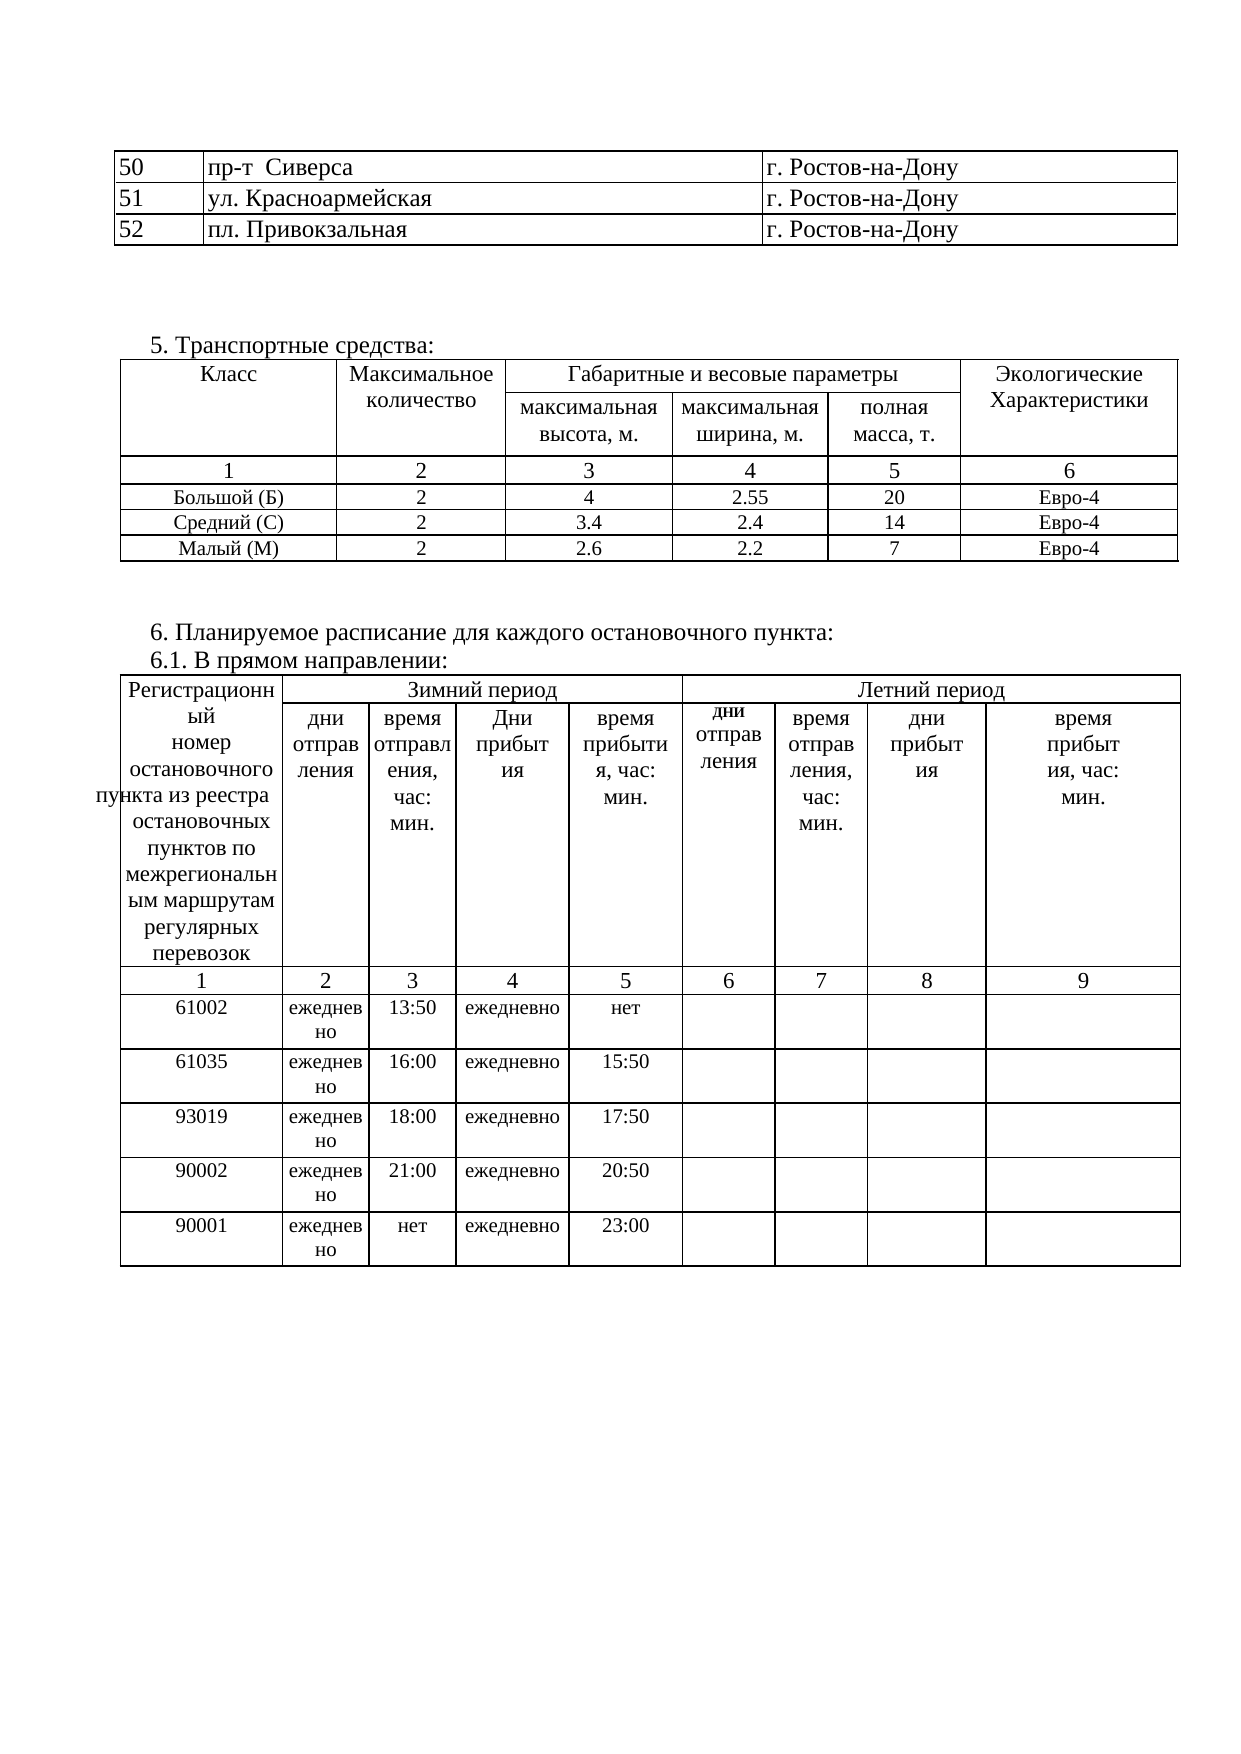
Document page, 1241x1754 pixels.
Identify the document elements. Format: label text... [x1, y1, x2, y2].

table_cell [987, 995, 1180, 1048]
table_header Экологические Характеристики [961, 360, 1177, 455]
table_cell 9 [987, 967, 1180, 993]
table_cell 4 [673, 457, 827, 483]
table_cell 3.4 [506, 510, 672, 534]
table_cell 7 [829, 536, 960, 560]
table_cell [683, 1050, 774, 1102]
table_cell [868, 1213, 985, 1265]
table_cell Большой (Б) [121, 485, 336, 509]
table_cell 90001 [121, 1213, 282, 1265]
table_cell 90002 [121, 1158, 282, 1211]
table_cell 21:00 [370, 1158, 455, 1211]
table_cell 23:00 [570, 1213, 682, 1265]
table_cell 2.6 [506, 536, 672, 560]
table_cell [683, 995, 774, 1048]
table_cell ежедневно [283, 1050, 368, 1102]
table_cell нет [570, 995, 682, 1048]
table_cell [776, 995, 867, 1048]
table_cell 6 [961, 457, 1177, 483]
table_cell [987, 1213, 1180, 1265]
table_cell 51 [115, 183, 203, 213]
table_cell [868, 1104, 985, 1157]
table_cell [987, 1050, 1180, 1102]
table_cell 2 [337, 510, 505, 534]
table_cell ежедневно [283, 1213, 368, 1265]
text 6. Планируемое расписание для каждого остановочного пункта: [150, 617, 1090, 645]
table_cell ежедневно [457, 1213, 568, 1265]
table_cell 2.55 [673, 485, 827, 509]
table_cell Евро-4 [961, 536, 1177, 560]
table_cell [776, 1213, 867, 1265]
table_cell максимальная высота, м. [506, 393, 672, 455]
table_cell 61035 [121, 1050, 282, 1102]
table_cell 3 [370, 967, 455, 993]
table_cell 15:50 [570, 1050, 682, 1102]
table_cell Евро-4 [961, 485, 1177, 509]
table_cell [776, 1158, 867, 1211]
table_cell [683, 1104, 774, 1157]
table_cell дни прибыт ия [868, 704, 985, 966]
table_header Зимний период [283, 676, 682, 702]
table_cell 4 [506, 485, 672, 509]
table_cell ежедневно [283, 1104, 368, 1157]
table_cell [868, 1158, 985, 1211]
table_header Регистрационный номер остановочного пункта из реестра остановочных пунктов по межрегиональным маршрутам регулярных перевозок [121, 676, 282, 966]
table_cell [987, 1104, 1180, 1157]
table_cell максимальная ширина, м. [673, 393, 827, 455]
table_cell 7 [776, 967, 867, 993]
table_cell ежедневно [457, 995, 568, 1048]
table_cell Евро-4 [961, 510, 1177, 534]
table_cell время прибыти я, час: мин. [570, 704, 682, 966]
table_cell ДНИ отправ ления [683, 704, 774, 966]
table_cell нет [370, 1213, 455, 1265]
table_cell 2 [337, 457, 505, 483]
table_cell 16:00 [370, 1050, 455, 1102]
table_cell 14 [829, 510, 960, 534]
table_cell Малый (М) [121, 536, 336, 560]
table_cell г. Ростов-на-Дону [763, 213, 1177, 244]
table_cell 2 [337, 536, 505, 560]
table_cell г. Ростов-на-Дону [763, 181, 1177, 213]
table_cell ежедневно [283, 1158, 368, 1211]
table_cell 4 [457, 967, 568, 993]
table_cell [683, 1158, 774, 1211]
text 6.1. В прямом направлении: [150, 645, 1090, 674]
table_cell 2.2 [673, 536, 827, 560]
table_cell 61002 [121, 995, 282, 1048]
table_cell время отправл ения, час: мин. [370, 704, 455, 966]
table_cell ежедневно [457, 1050, 568, 1102]
table_cell 6 [683, 967, 774, 993]
table_cell [987, 1158, 1180, 1211]
table_cell 93019 [121, 1104, 282, 1157]
table_cell 20:50 [570, 1158, 682, 1211]
table_cell 18:00 [370, 1104, 455, 1157]
table_cell 2.4 [673, 510, 827, 534]
table_cell 13:50 [370, 995, 455, 1048]
table_cell 5 [829, 457, 960, 483]
table_cell ежедневно [283, 995, 368, 1048]
table_cell 1 [121, 967, 282, 993]
table_cell 8 [868, 967, 985, 993]
table_cell Дни прибыт ия [457, 704, 568, 966]
table_cell 5 [570, 967, 682, 993]
table_cell дни отправ ления [283, 704, 368, 966]
table_cell [868, 1050, 985, 1102]
table_cell ежедневно [457, 1158, 568, 1211]
table_cell [776, 1104, 867, 1157]
table_cell 17:50 [570, 1104, 682, 1157]
table_cell полная масса, т. [829, 393, 960, 455]
table_cell время отправ ления, час: мин. [776, 704, 867, 966]
text 5. Транспортные средства: [150, 330, 1090, 358]
table_cell [868, 995, 985, 1048]
table_cell ул. Красноармейская [204, 183, 762, 213]
table_cell время прибыт ия, час: мин. [987, 704, 1180, 966]
table_cell 1 [121, 457, 336, 483]
table_header Летний период [683, 676, 1180, 702]
table_header Максимальное количество [337, 360, 505, 455]
table_cell пл. Привокзальная [204, 215, 762, 244]
table_cell г. Ростов-на-Дону [763, 152, 1177, 181]
table_cell пр-т Сиверса [204, 152, 762, 181]
table_cell 2 [337, 485, 505, 509]
table_header Габаритные и весовые параметры [506, 360, 960, 392]
table_cell 2 [283, 967, 368, 993]
table_cell 50 [115, 152, 203, 181]
table_cell Средний (С) [121, 510, 336, 534]
table_cell 52 [115, 214, 203, 244]
table_header Класс [121, 360, 336, 455]
table_cell [776, 1050, 867, 1102]
table_cell 20 [829, 485, 960, 509]
table_cell [683, 1213, 774, 1265]
table_cell ежедневно [457, 1104, 568, 1157]
table_cell 3 [506, 457, 672, 483]
